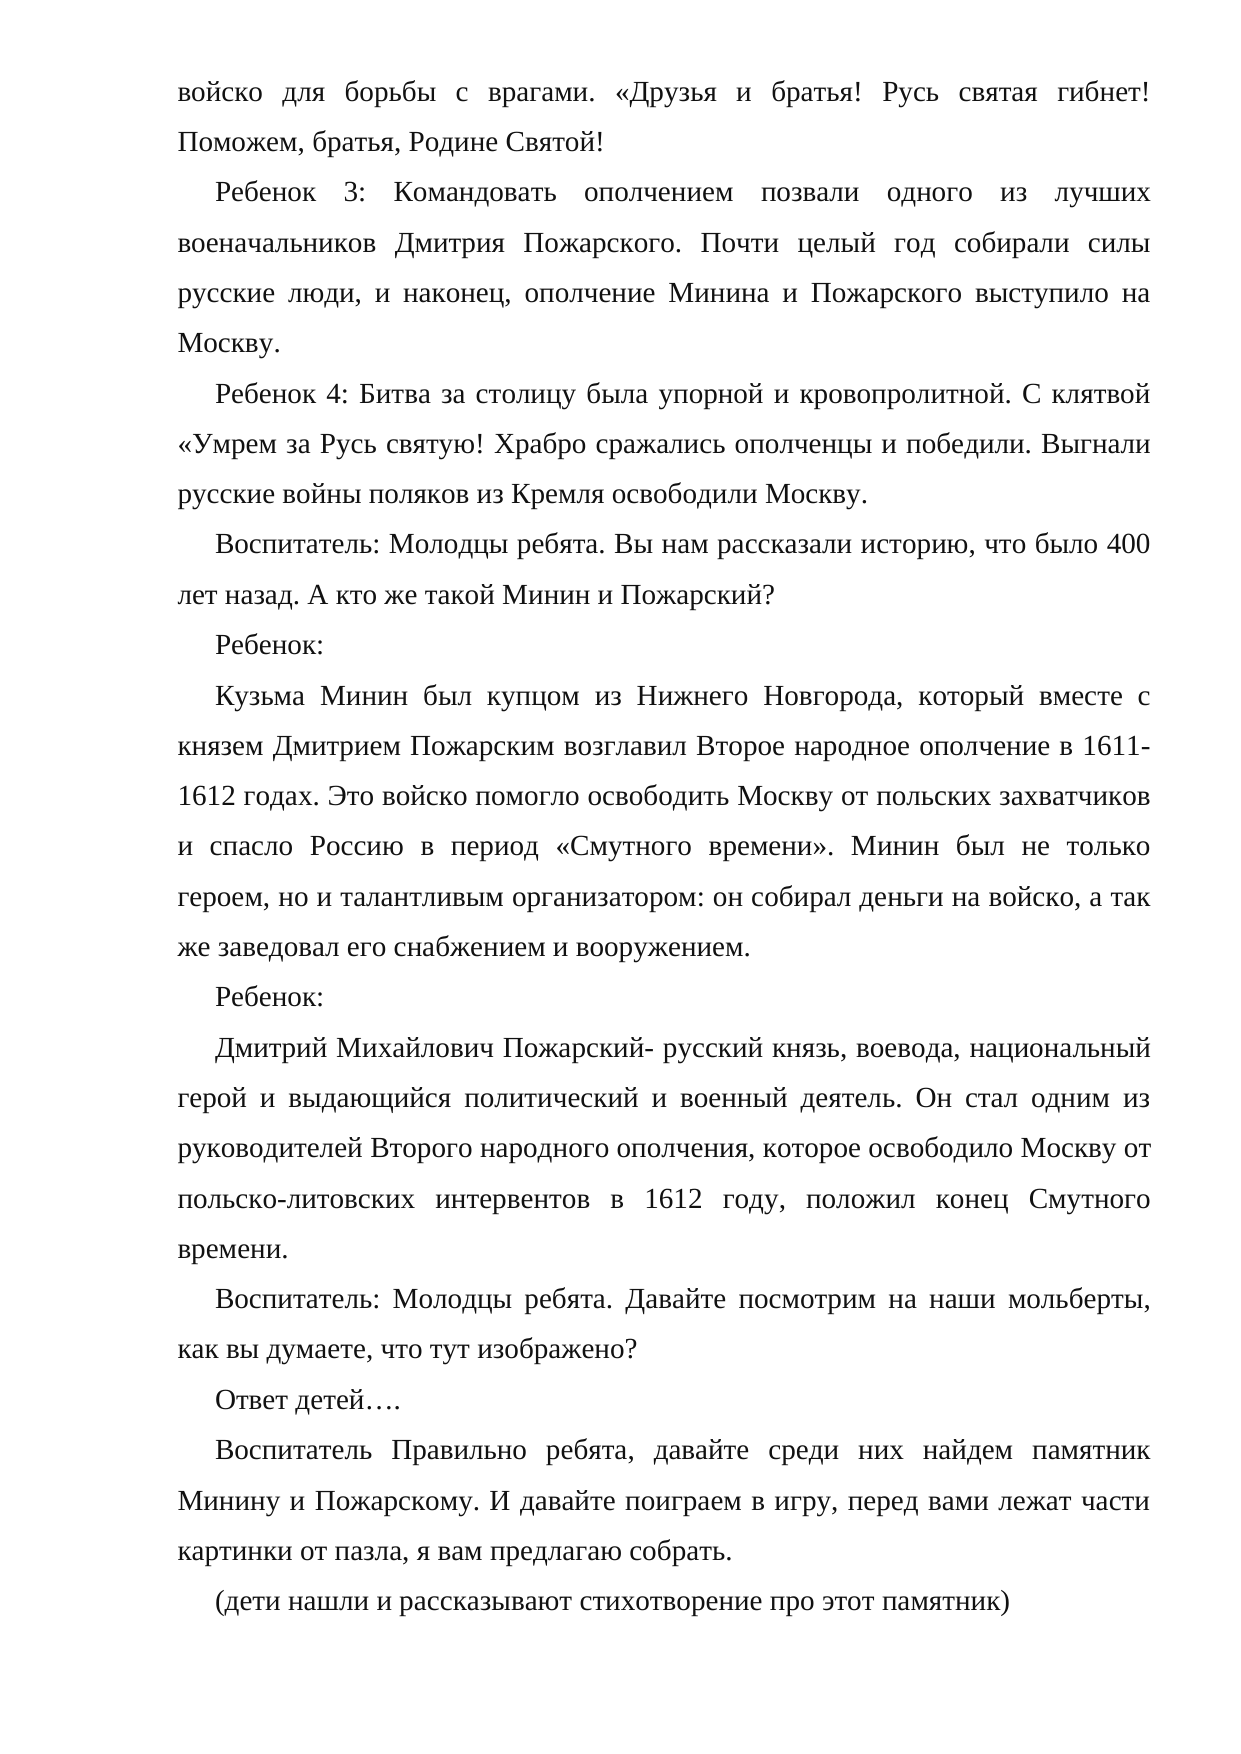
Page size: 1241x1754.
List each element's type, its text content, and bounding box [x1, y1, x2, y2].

text Дмитрий Михайлович Пожарский- русский князь, воевода, национальный герой и выдающийся политический и военный деятель. Он стал одним из руководителей Второго народного ополчения, которое освободило Москву от польско-литовских интервентов в 1612 году, положил конец Смутного времени. [177, 1030, 1152, 1264]
text Ответ детей…. [177, 1382, 1152, 1416]
text Ребенок: [177, 627, 1152, 661]
text Воспитатель: Молодцы ребята. Вы нам рассказали историю, что было 400 лет назад. А кто же такой Минин и Пожарский? [177, 527, 1152, 611]
text Кузьма Минин был купцом из Нижнего Новгорода, который вместе с князем Дмитрием Пожарским возглавил Второе народное ополчение в 1611-1612 годах. Это войско помогло освободить Москву от польских захватчиков и спасло Россию в период «Смутного времени». Минин был не только героем, но и талантливым организатором: он собирал деньги на войско, а так же заведовал его снабжением и вооружением. [177, 678, 1152, 963]
text (дети нашли и рассказывают стихотворение про этот памятник) [177, 1583, 1152, 1617]
text Воспитатель Правильно ребята, давайте среди них найдем памятник Минину и Пожарскому. И давайте поиграем в игру, перед вами лежат части картинки от пазла, я вам предлагаю собрать. [177, 1432, 1152, 1566]
text Ребенок: [177, 979, 1152, 1013]
text Воспитатель: Молодцы ребята. Давайте посмотрим на наши мольберты, как вы думаете, что тут изображено? [177, 1281, 1152, 1365]
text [177, 74, 1152, 158]
text Ребенок 3: Командовать ополчением позвали одного из лучших военачальников Дмитрия Пожарского. Почти целый год собирали силы русские люди, и наконец, ополчение Минина и Пожарского выступило на Москву. [177, 174, 1152, 359]
text Ребенок 4: Битва за столицу была упорной и кровопролитной. С клятвой «Умрем за Русь святую! Храбро сражались ополченцы и победили. Выгнали русские войны поляков из Кремля освободили Москву. [177, 376, 1152, 510]
